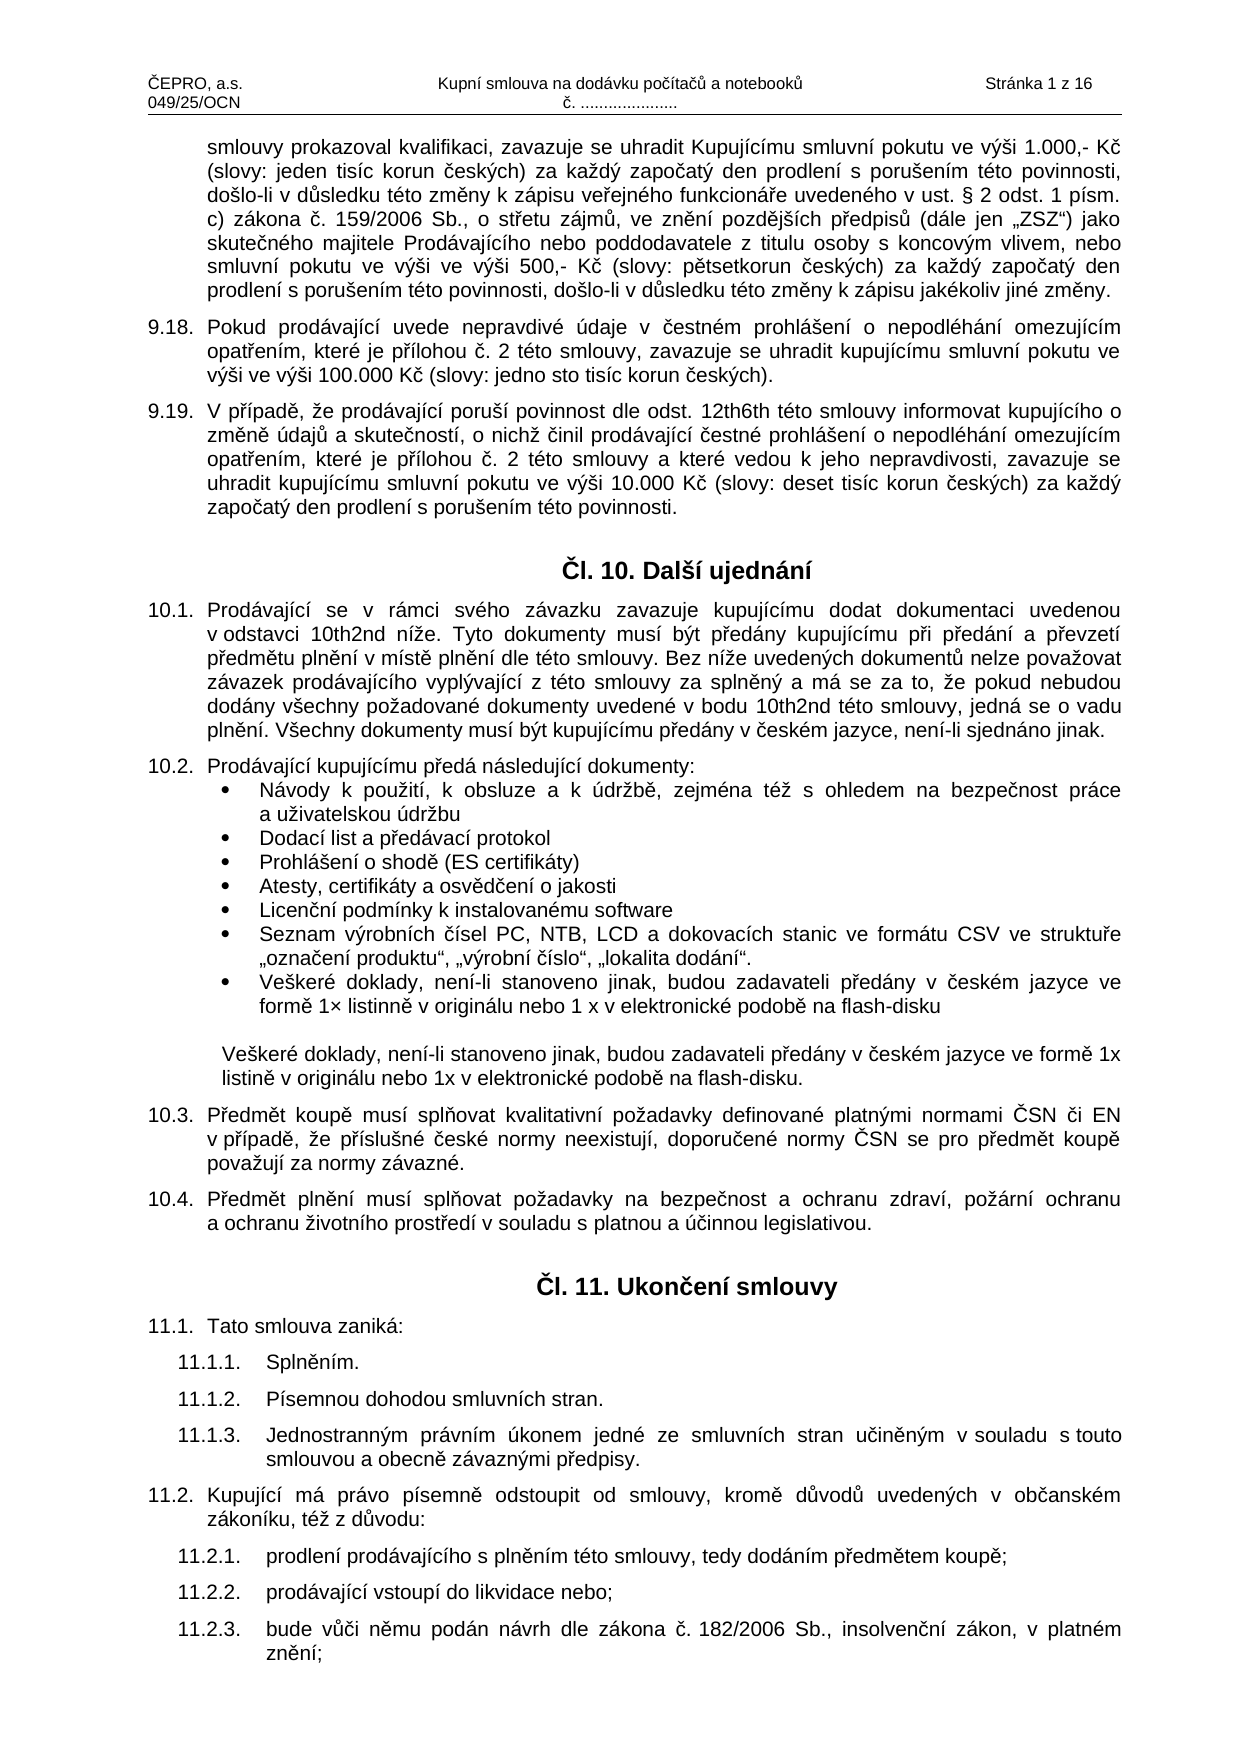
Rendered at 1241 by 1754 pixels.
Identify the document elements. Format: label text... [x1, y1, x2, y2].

list Návody k použití, k obsluze a k údržbě, zejména též s ohledem na bezpečnost práce a uživatelskou údržbu [222, 778, 1122, 826]
text Kupující má právo písemně odstoupit od smlouvy, kromě důvodů uvedených v občanském zákoníku, též z důvodu: [148, 1483, 1122, 1531]
text Předmět plnění musí splňovat požadavky na bezpečnost a ochranu zdraví, požární ochranu a ochranu životního prostředí v souladu s platnou a účinnou legislativou. [148, 1187, 1122, 1235]
text Splněním. [177, 1350, 1122, 1374]
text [148, 134, 1122, 302]
text Prodávající kupujícímu předá následující dokumenty: [148, 754, 1122, 778]
text Jednostranným právním úkonem jedné ze smluvních stran učiněným v souladu s touto smlouvou a obecně závaznými předpisy. [177, 1423, 1122, 1471]
list Veškeré doklady, není-li stanoveno jinak, budou zadavateli předány v českém jazyce ve formě 1x listině v originálu nebo 1x v elektronické podobě na flash-disku. [222, 1042, 1122, 1090]
text Pokud prodávající uvede nepravdivé údaje v čestném prohlášení o nepodléhání omezujícím opatřením, které je přílohou č. 2 této smlouvy, zavazuje se uhradit kupujícímu smluvní pokutu ve výši ve výši 100.000 Kč (slovy: jedno sto tisíc korun českých). [148, 315, 1122, 387]
text bude vůči němu podán návrh dle zákona č. 182/2006 Sb., insolvenční zákon, v platném znění; [177, 1617, 1122, 1664]
list Licenční podmínky k instalovanému software [222, 898, 1122, 922]
list Seznam výrobních čísel PC, NTB, LCD a dokovacích stanic ve formátu CSV ve struktuře „označení produktu“, „výrobní číslo“, „lokalita dodání“. [222, 922, 1122, 970]
text V případě, že prodávající poruší povinnost dle odst. 12.6 této smlouvy informovat kupujícího o změně údajů a skutečností, o nichž činil prodávající čestné prohlášení o nepodléhání omezujícím opatřením, které je přílohou č. 2 této smlouvy a které vedou k jeho nepravdivosti, zavazuje se uhradit kupujícímu smluvní pokutu ve výši 10.000 Kč (slovy: deset tisíc korun českých) za každý započatý den prodlení s porušením této povinnosti. [148, 399, 1122, 519]
text Další ujednání [251, 556, 1122, 585]
text prodávající vstoupí do likvidace nebo; [177, 1580, 1122, 1604]
text Tato smlouva zaniká: [148, 1313, 1122, 1337]
list Atesty, certifikáty a osvědčení o jakosti [222, 874, 1122, 898]
text Ukončení smlouvy [251, 1272, 1122, 1301]
text Písemnou dohodou smluvních stran. [177, 1386, 1122, 1410]
list Dodací list a předávací protokol [222, 826, 1122, 850]
text Předmět koupě musí splňovat kvalitativní požadavky definované platnými normami ČSN či EN v případě, že příslušné české normy neexistují, doporučené normy ČSN se pro předmět koupě považují za normy závazné. [148, 1102, 1122, 1174]
list Veškeré doklady, není-li stanoveno jinak, budou zadavateli předány v českém jazyce ve formě 1× listinně v originálu nebo 1 x v elektronické podobě na flash-disku [222, 970, 1122, 1018]
text prodlení prodávajícího s plněním této smlouvy, tedy dodáním předmětem koupě; [177, 1544, 1122, 1568]
text Prodávající se v rámci svého závazku zavazuje kupujícímu dodat dokumentaci uvedenou v odstavci 10.2 níže. Tyto dokumenty musí být předány kupujícímu při předání a převzetí předmětu plnění v místě plnění dle této smlouvy. Bez níže uvedených dokumentů nelze považovat závazek prodávajícího vyplývající z této smlouvy za splněný a má se za to, že pokud nebudou dodány všechny požadované dokumenty uvedené v bodu 10.2 této smlouvy, jedná se o vadu plnění. Všechny dokumenty musí být kupujícímu předány v českém jazyce, není-li sjednáno jinak. [148, 598, 1122, 741]
list Prohlášení o shodě (ES certifikáty) [222, 850, 1122, 874]
